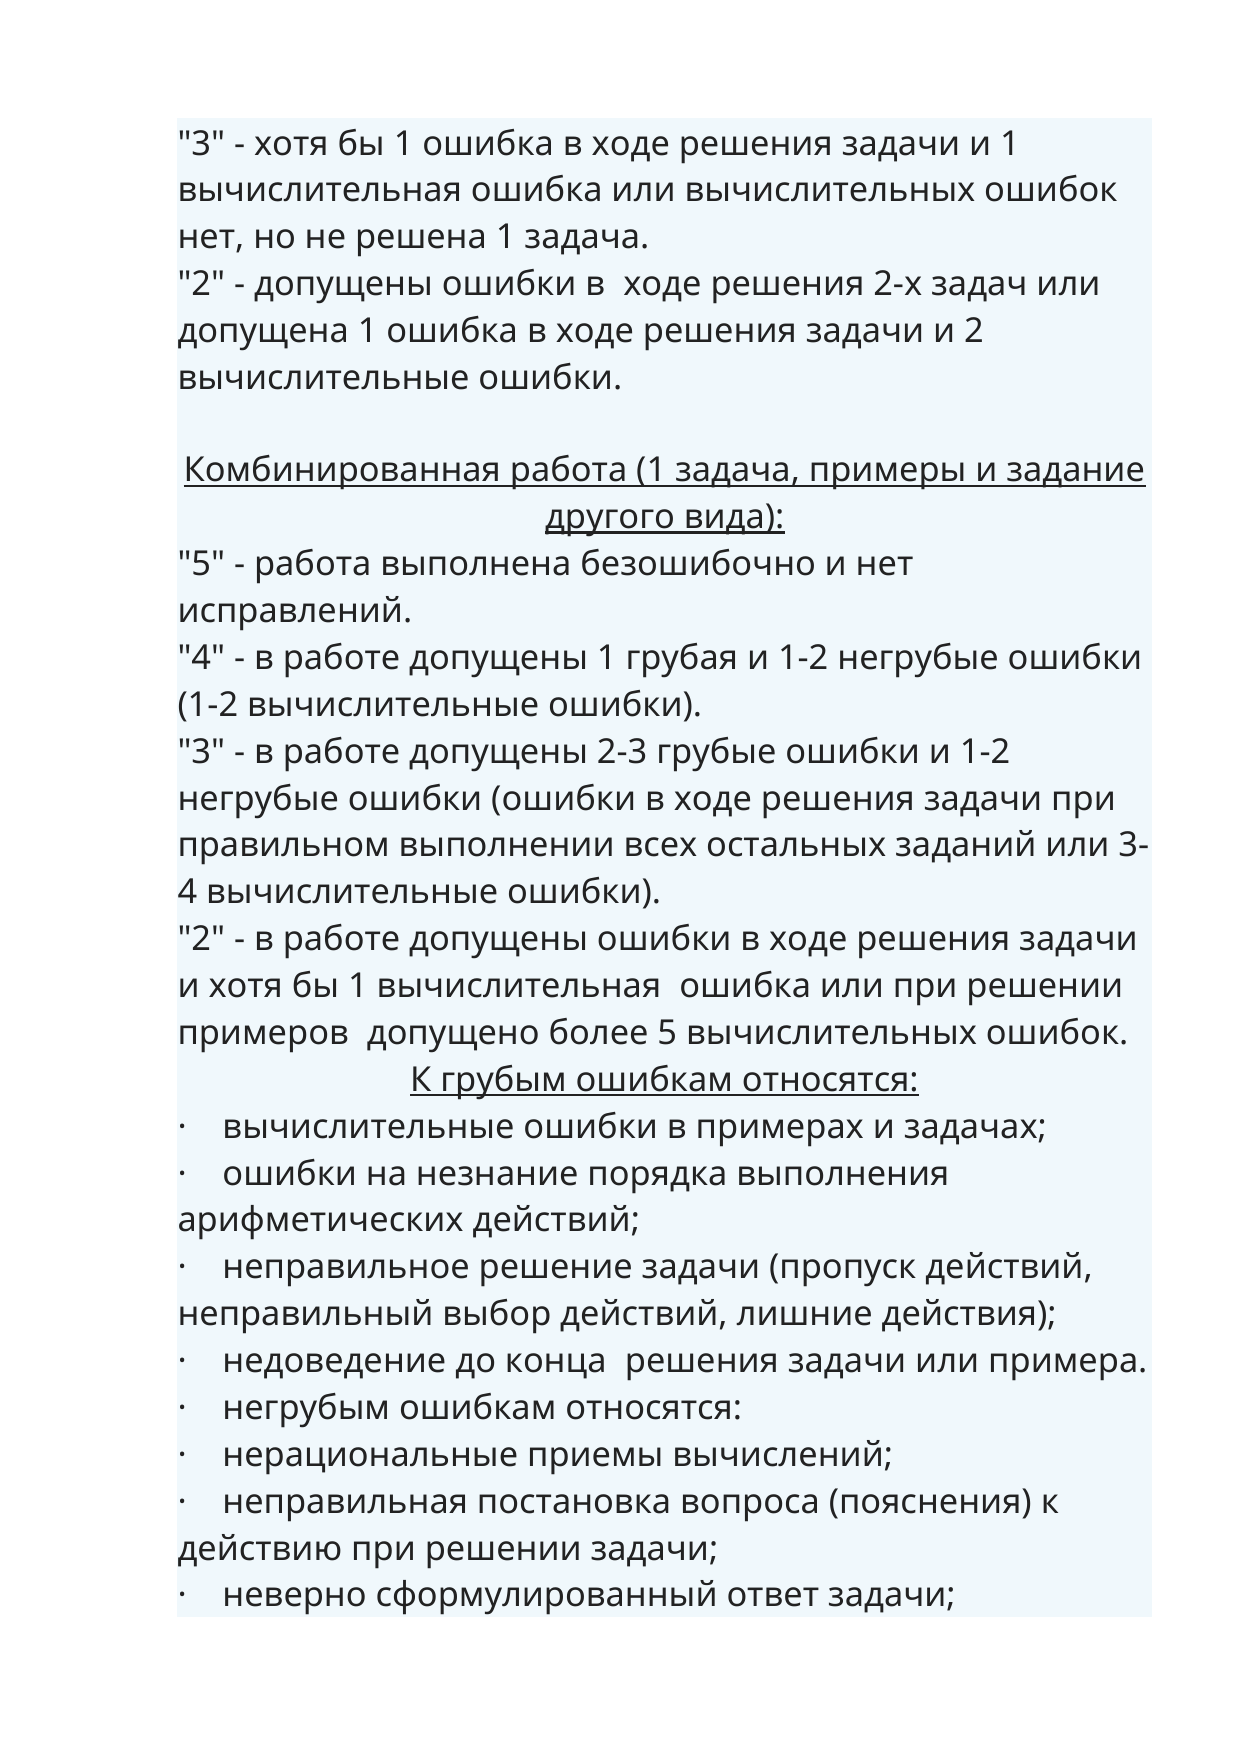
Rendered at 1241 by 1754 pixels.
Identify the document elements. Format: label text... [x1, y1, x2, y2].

text · недоведение до конца решения задачи или примера. [177, 1336, 1152, 1382]
text "3" - хотя бы 1 ошибка в ходе решения задачи и 1 вычислительная ошибка или вычислительных ошибок нет, но не решена 1 задача. [177, 118, 1152, 259]
text · неправильная постановка вопроса (пояснения) к действию при решении задачи; [177, 1476, 1152, 1570]
text "5" - работа выполнена безошибочно и нет исправлений. [177, 539, 1152, 632]
text "4" - в работе допущены 1 грубая и 1-2 негрубые ошибки (1-2 вычислительные ошибки). [177, 632, 1152, 726]
text · неправильное решение задачи (пропуск действий, неправильный выбор действий, лишние действия); [177, 1242, 1152, 1336]
text · негрубым ошибкам относятся: [177, 1382, 1152, 1429]
text "2" - допущены ошибки в ходе решения 2-х задач или допущена 1 ошибка в ходе решения задачи и 2 вычислительные ошибки. [177, 259, 1152, 399]
text "3" - в работе допущены 2-3 грубые ошибки и 1-2 негрубые ошибки (ошибки в ходе решения задачи при правильном выполнении всех остальных заданий или 3-4 вычислительные ошибки). [177, 726, 1152, 914]
text · неверно сформулированный ответ задачи; [177, 1570, 1152, 1617]
text · нерациональные приемы вычислений; [177, 1429, 1152, 1476]
text "2" - в работе допущены ошибки в ходе решения задачи и хотя бы 1 вычислительная ошибка или при решении примеров допущено более 5 вычислительных ошибок. [177, 914, 1152, 1054]
text · ошибки на незнание порядка выполнения арифметических действий; [177, 1148, 1152, 1242]
text К грубым ошибкам относятся: [177, 1054, 1152, 1101]
text Комбинированная работа (1 задача, примеры и задание другого вида): [177, 445, 1152, 539]
text · вычислительные ошибки в примерах и задачах; [177, 1101, 1152, 1148]
